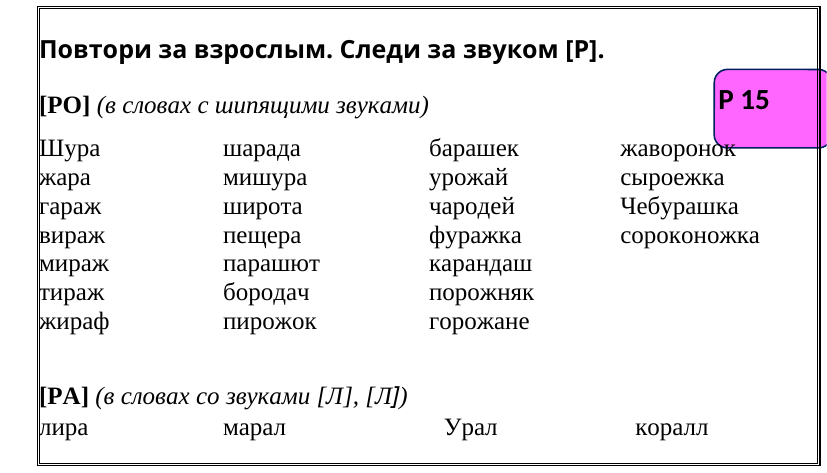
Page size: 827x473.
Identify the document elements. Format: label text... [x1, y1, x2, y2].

text лира [40, 412, 181, 441]
text сороконожка [620, 220, 805, 248]
text горожане [429, 306, 596, 335]
text шарада [223, 133, 389, 162]
text мираж [40, 248, 181, 277]
text коралл [635, 412, 805, 441]
text барашек [429, 133, 596, 162]
text марал [223, 412, 389, 441]
text жара [40, 162, 181, 191]
text пещера [223, 220, 389, 248]
text [РО] (в словах с шипящими звуками) [40, 90, 805, 119]
text [РА] (в словах со звуками [Л], [Л]) [40, 378, 805, 412]
text широта [223, 191, 389, 220]
text жаворонок [620, 133, 805, 162]
text парашют [223, 248, 389, 277]
text пирожок [223, 306, 389, 335]
text Шура [40, 133, 181, 162]
text порожняк [429, 277, 596, 306]
text фуражка [429, 220, 596, 248]
text сыроежка [620, 162, 805, 191]
text бородач [223, 277, 389, 306]
text гараж [40, 191, 181, 220]
text тираж [40, 277, 181, 306]
text жираф [40, 306, 181, 335]
text чародей [429, 191, 596, 220]
text вираж [40, 220, 181, 248]
text Урал [444, 412, 597, 441]
text Чебурашка [620, 191, 805, 220]
text карандаш [429, 248, 596, 277]
text урожай [429, 162, 596, 191]
text мишура [223, 162, 389, 191]
